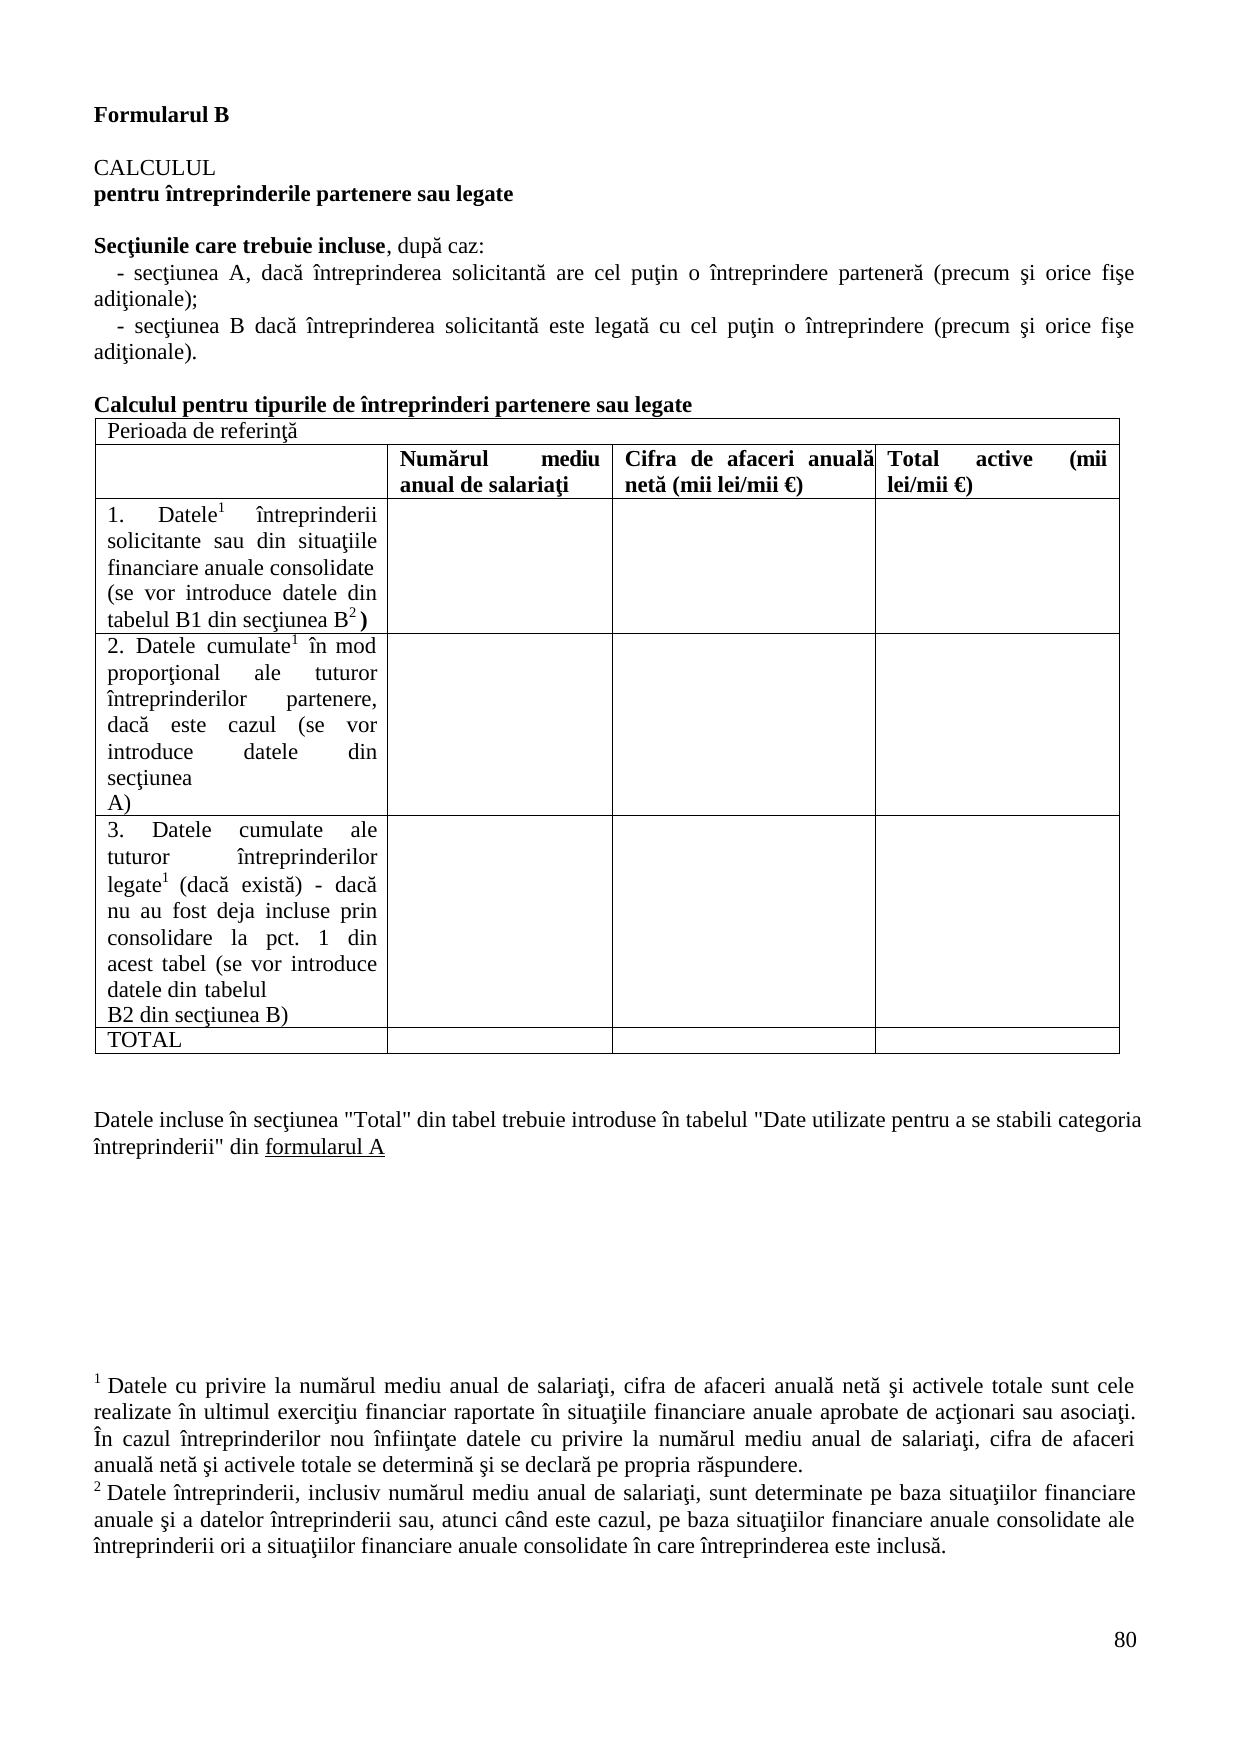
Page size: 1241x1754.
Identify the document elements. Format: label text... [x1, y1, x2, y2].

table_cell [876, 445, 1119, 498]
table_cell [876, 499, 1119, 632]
text CALCULUL [94, 154, 1226, 180]
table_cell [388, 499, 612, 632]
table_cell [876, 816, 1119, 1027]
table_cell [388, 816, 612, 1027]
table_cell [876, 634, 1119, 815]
text Datele incluse în secţiunea "Total" din tabel trebuie introduse în tabelul "Date utilizate pentru a se stabili categoria întreprinderii" din formularul A [94, 1106, 1145, 1159]
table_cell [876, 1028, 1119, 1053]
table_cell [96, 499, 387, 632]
text Formularul B [94, 101, 1226, 128]
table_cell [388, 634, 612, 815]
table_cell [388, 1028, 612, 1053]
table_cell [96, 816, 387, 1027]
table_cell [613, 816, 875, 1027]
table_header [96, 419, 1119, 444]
list secţiunea A, dacă întreprinderea solicitantă are cel puţin o întreprindere parteneră (precum şi orice fişe adiţionale); [94, 259, 1137, 312]
text 2 Datele întreprinderii, inclusiv numărul mediu anual de salariaţi, sunt determinate pe baza situaţiilor financiare anuale şi a datelor întreprinderii sau, atunci când este cazul, pe baza situaţiilor financiare anuale consolidate ale întreprinderii ori a situaţiilor financiare anuale consolidate în care întreprinderea este inclusă. [94, 1477, 1137, 1558]
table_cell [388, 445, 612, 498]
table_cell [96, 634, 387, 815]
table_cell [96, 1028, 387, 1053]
text Calculul pentru tipurile de întreprinderi partenere sau legate [94, 391, 1226, 418]
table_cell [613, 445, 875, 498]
text pentru întreprinderile partenere sau legate [94, 181, 1226, 207]
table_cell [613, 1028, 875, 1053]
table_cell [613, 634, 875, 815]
text 1 Datele cu privire la numărul mediu anual de salariaţi, cifra de afaceri anuală netă şi activele totale sunt cele realizate în ultimul exerciţiu financiar raportate în situaţiile financiare anuale aprobate de acţionari sau asociaţi. În cazul întreprinderilor nou înfiinţate datele cu privire la numărul mediu anual de salariaţi, cifra de afaceri anuală netă şi activele totale se determină şi se declară pe propria răspundere. [94, 1370, 1137, 1477]
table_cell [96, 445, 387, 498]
list secţiunea B dacă întreprinderea solicitantă este legată cu cel puţin o întreprindere (precum şi orice fişe adiţionale). [94, 312, 1137, 364]
text Secţiunile care trebuie incluse, după caz: [94, 233, 1226, 259]
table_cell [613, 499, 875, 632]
